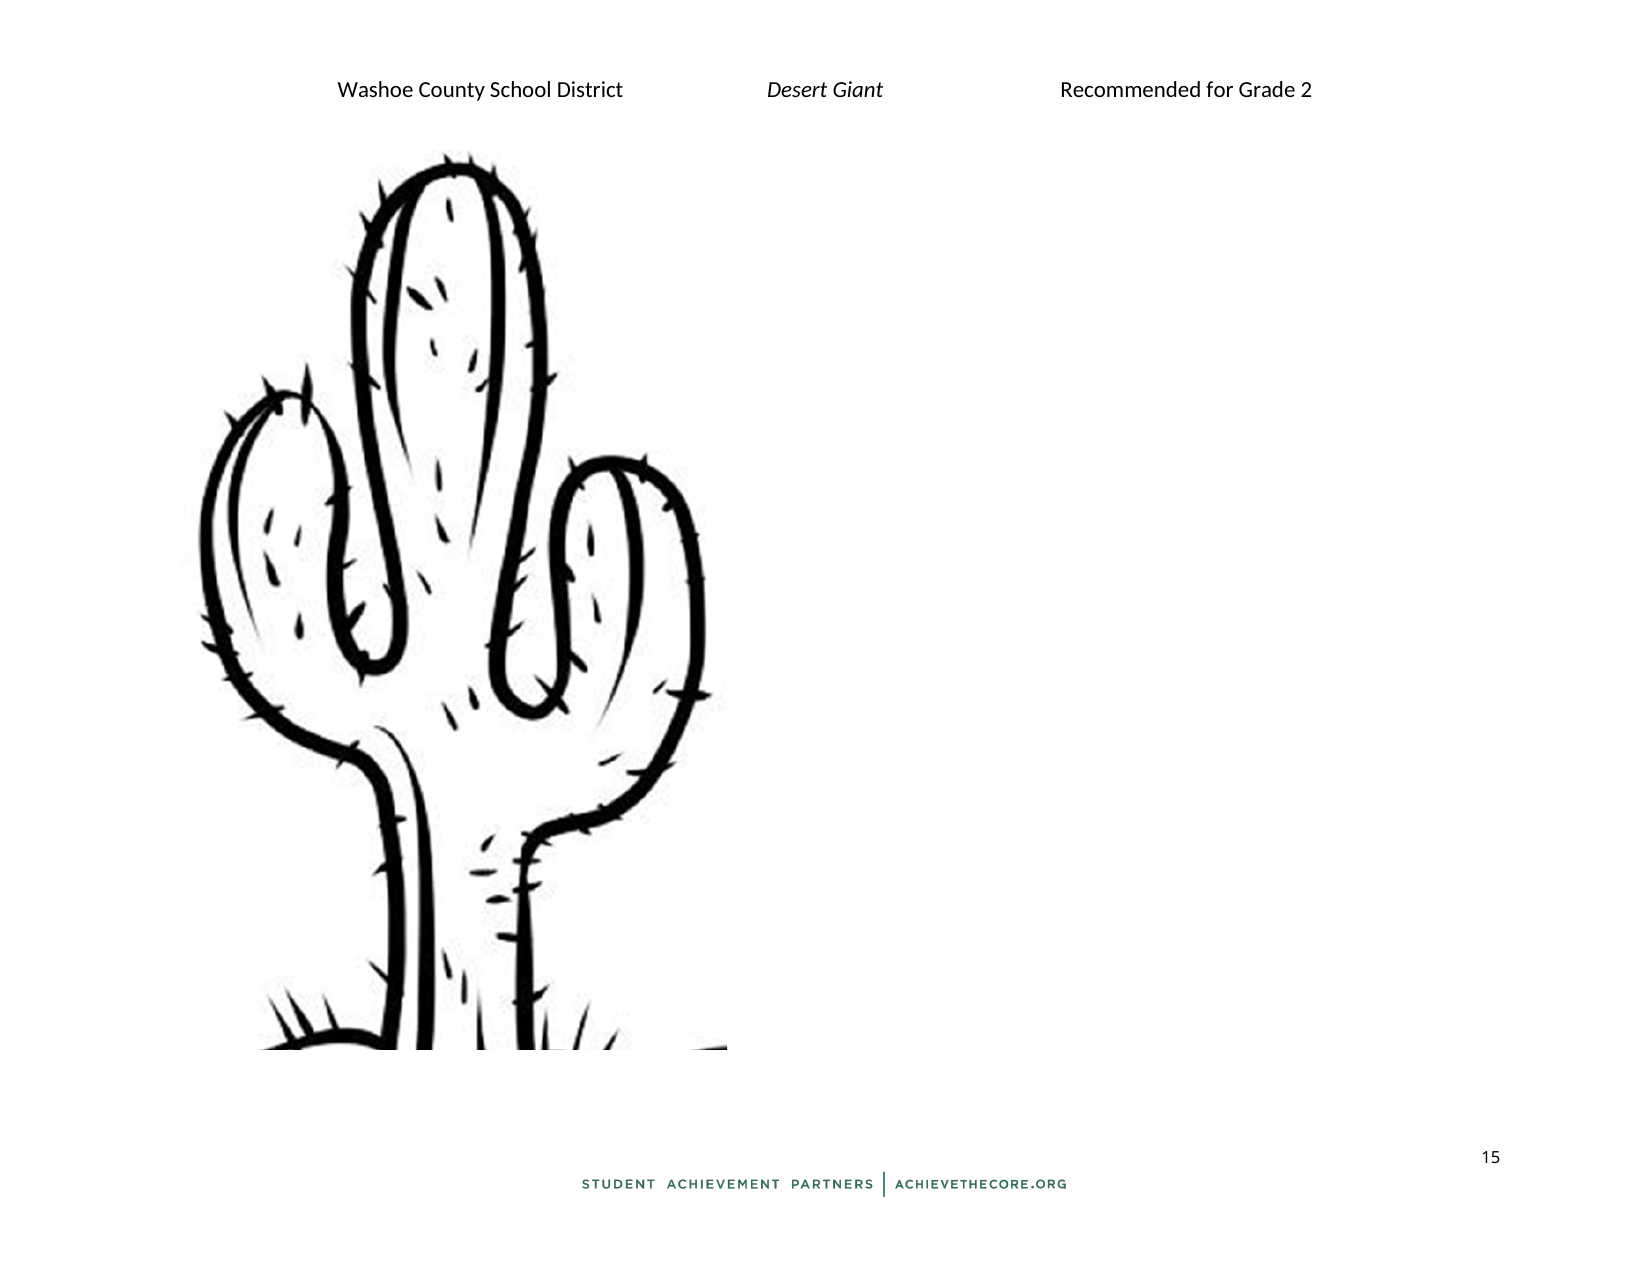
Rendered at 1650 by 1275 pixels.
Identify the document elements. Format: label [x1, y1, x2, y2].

picture [571, 1168, 1079, 1200]
picture [150, 150, 728, 1050]
